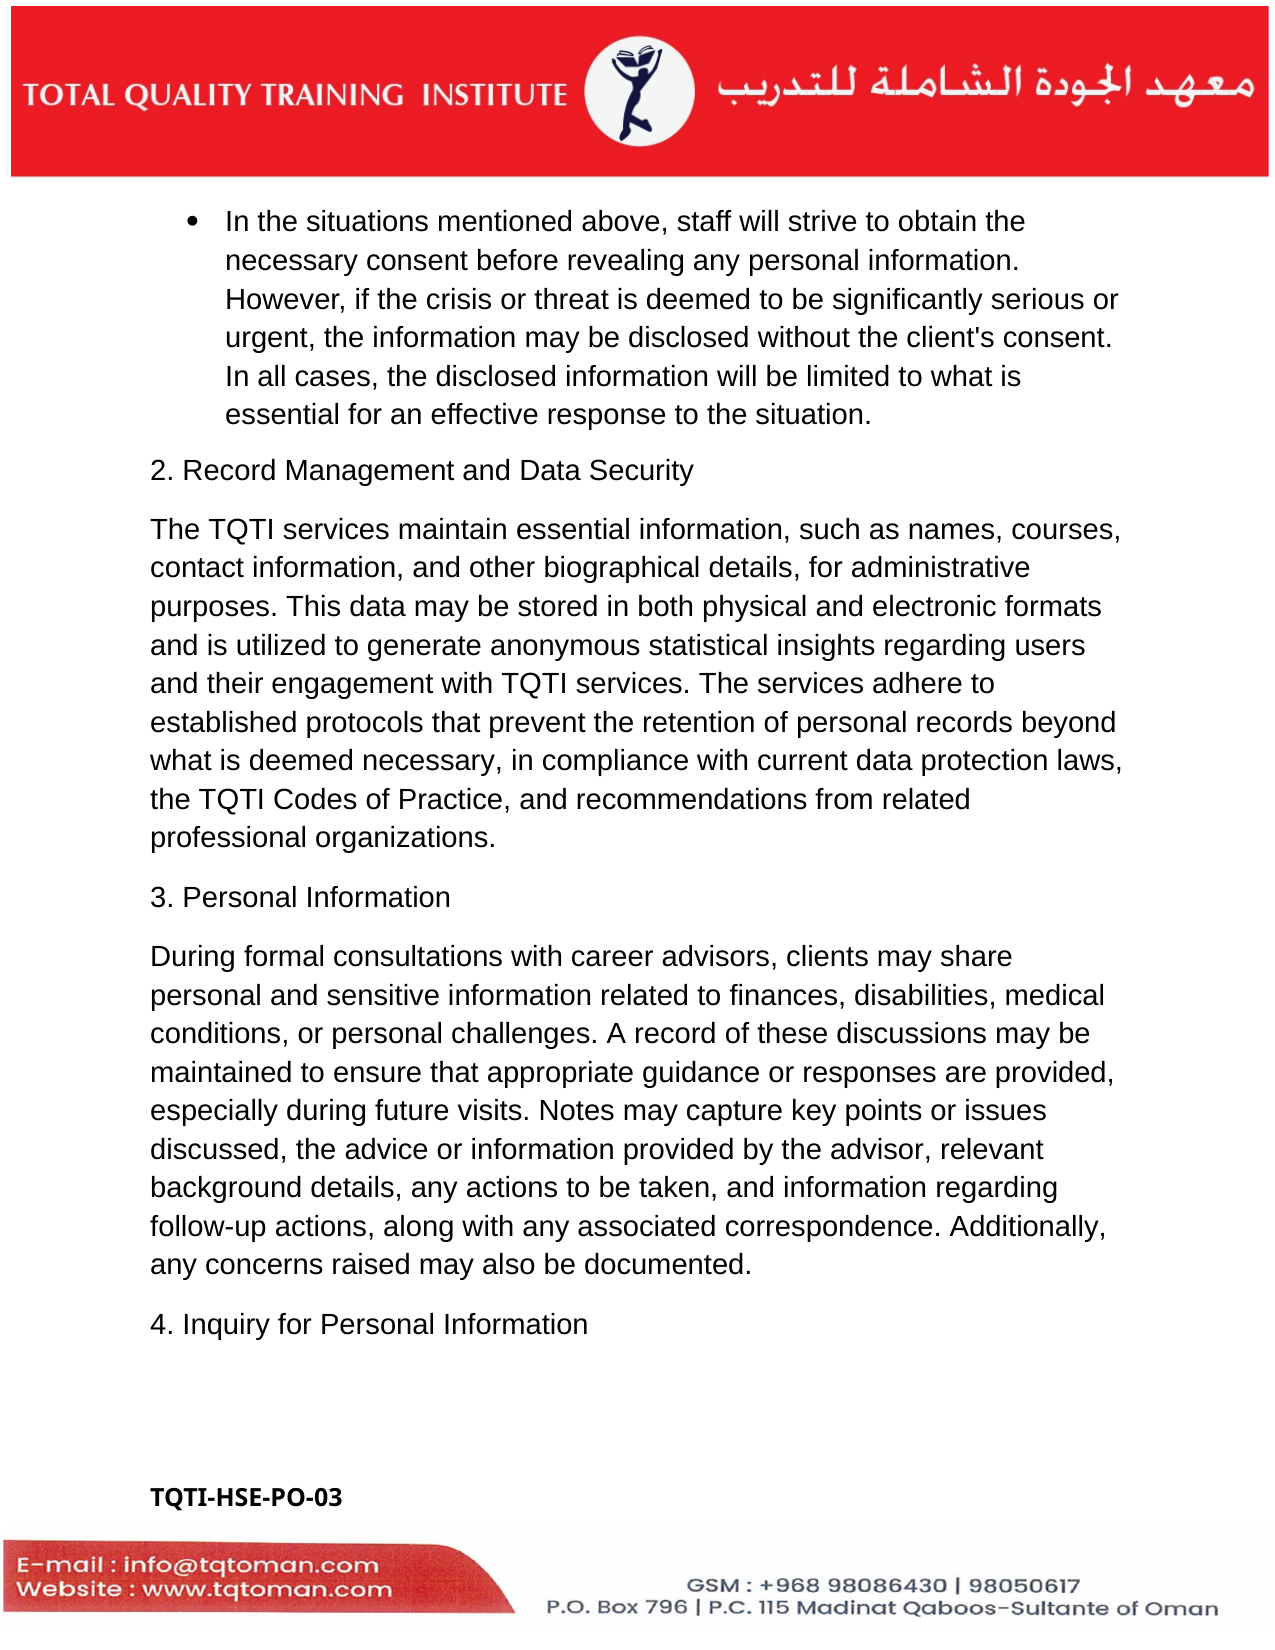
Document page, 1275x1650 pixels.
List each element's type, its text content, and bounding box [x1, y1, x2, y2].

list In the situations mentioned above, staff will strive to obtain the necessary consent before revealing any personal information. However, if the crisis or threat is deemed to be significantly serious or urgent, the information may be disclosed without the client's consent. In all cases, the disclosed information will be limited to what is essential for an effective response to the situation. [187, 204, 1125, 431]
text During formal consultations with career advisors, clients may share personal and sensitive information related to finances, disabilities, medical conditions, or personal challenges. A record of these discussions may be maintained to ensure that appropriate guidance or responses are provided, especially during future visits. Notes may capture key points or issues discussed, the advice or information provided by the advisor, relevant background details, any actions to be taken, and information regarding follow-up actions, along with any associated correspondence. Additionally, any concerns raised may also be documented. [150, 939, 1125, 1281]
text 3. Personal Information [150, 879, 1125, 913]
text The TQTI services maintain essential information, such as names, courses, contact information, and other biographical details, for administrative purposes. This data may be stored in both physical and electronic formats and is utilized to generate anonymous statistical insights regarding users and their engagement with TQTI services. The services adhere to established protocols that prevent the retention of personal records beyond what is deemed necessary, in compliance with current data protection laws, the TQTI Codes of Practice, and recommendations from related professional organizations. [150, 512, 1125, 854]
text 4. Inquiry for Personal Information [150, 1307, 1125, 1340]
text 2. Record Management and Data Security [150, 452, 1125, 486]
picture [3, 1525, 1275, 1627]
picture [11, 6, 1269, 183]
